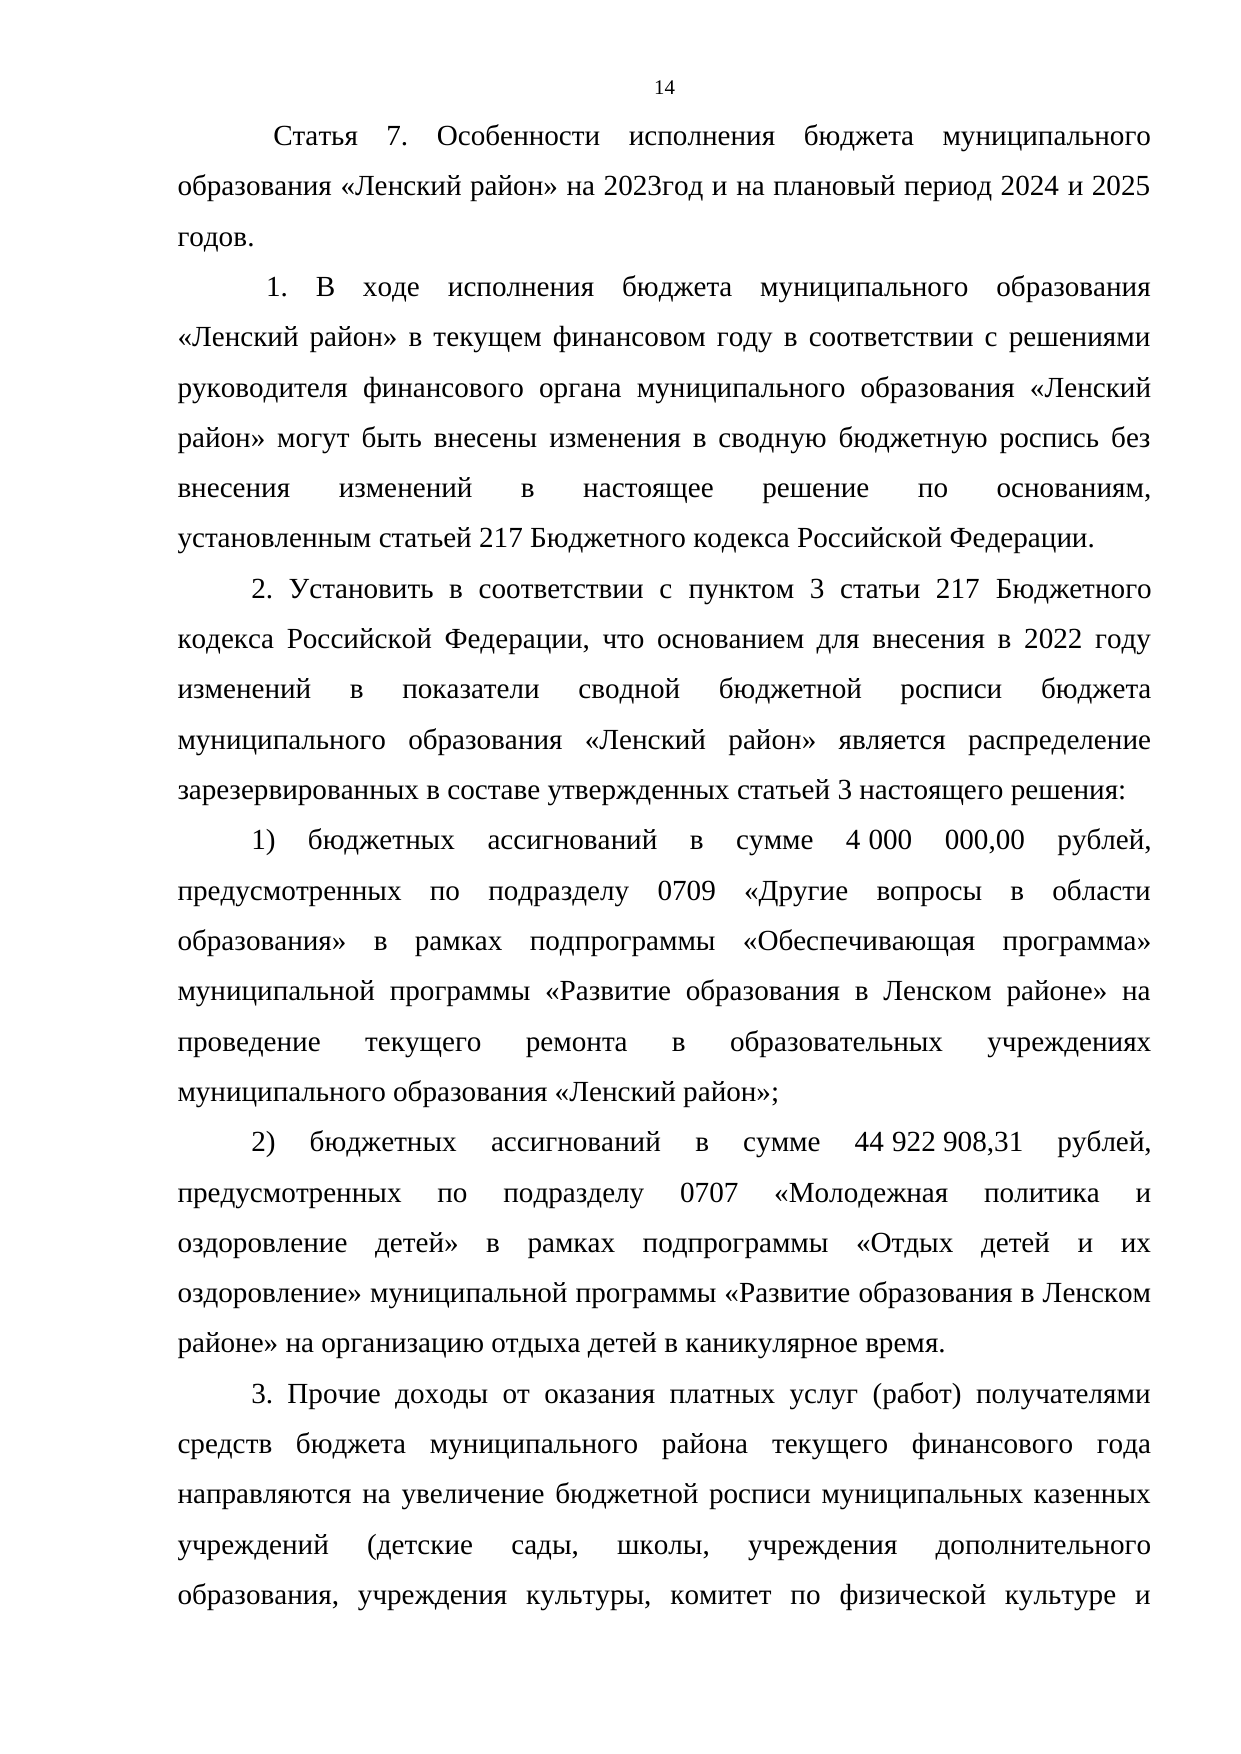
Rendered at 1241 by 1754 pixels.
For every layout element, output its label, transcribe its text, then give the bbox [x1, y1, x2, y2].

text Статья 7. Особенности исполнения бюджета муниципального образования «Ленский район» на 2023год и на плановый период 2024 и 2025 годов. [177, 118, 1152, 252]
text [177, 1376, 1152, 1611]
text 2. Установить в соответствии с пунктом 3 статьи 217 Бюджетного кодекса Российской Федерации, что основанием для внесения в 2022 году изменений в показатели сводной бюджетной росписи бюджета муниципального образования «Ленский район» является распределение зарезервированных в составе утвержденных статьей 3 настоящего решения: [177, 571, 1152, 806]
text 2) бюджетных ассигнований в сумме 44 922 908,31 рублей, предусмотренных по подразделу 0707 «Молодежная политика и оздоровление детей» в рамках подпрограммы «Отдых детей и их оздоровление» муниципальной программы «Развитие образования в Ленском районе» на организацию отдыха детей в каникулярное время. [177, 1124, 1152, 1359]
text 1. В ходе исполнения бюджета муниципального образования «Ленский район» в текущем финансовом году в соответствии с решениями руководителя финансового органа муниципального образования «Ленский район» могут быть внесены изменения в сводную бюджетную роспись без внесения изменений в настоящее решение по основаниям, установленным статьей 217 Бюджетного кодекса Российской Федерации. [177, 269, 1152, 554]
text 1) бюджетных ассигнований в сумме 4 000 000,00 рублей, предусмотренных по подразделу 0709 «Другие вопросы в области образования» в рамках подпрограммы «Обеспечивающая программа» муниципальной программы «Развитие образования в Ленском районе» на проведение текущего ремонта в образовательных учреждениях муниципального образования «Ленский район»; [177, 822, 1152, 1108]
